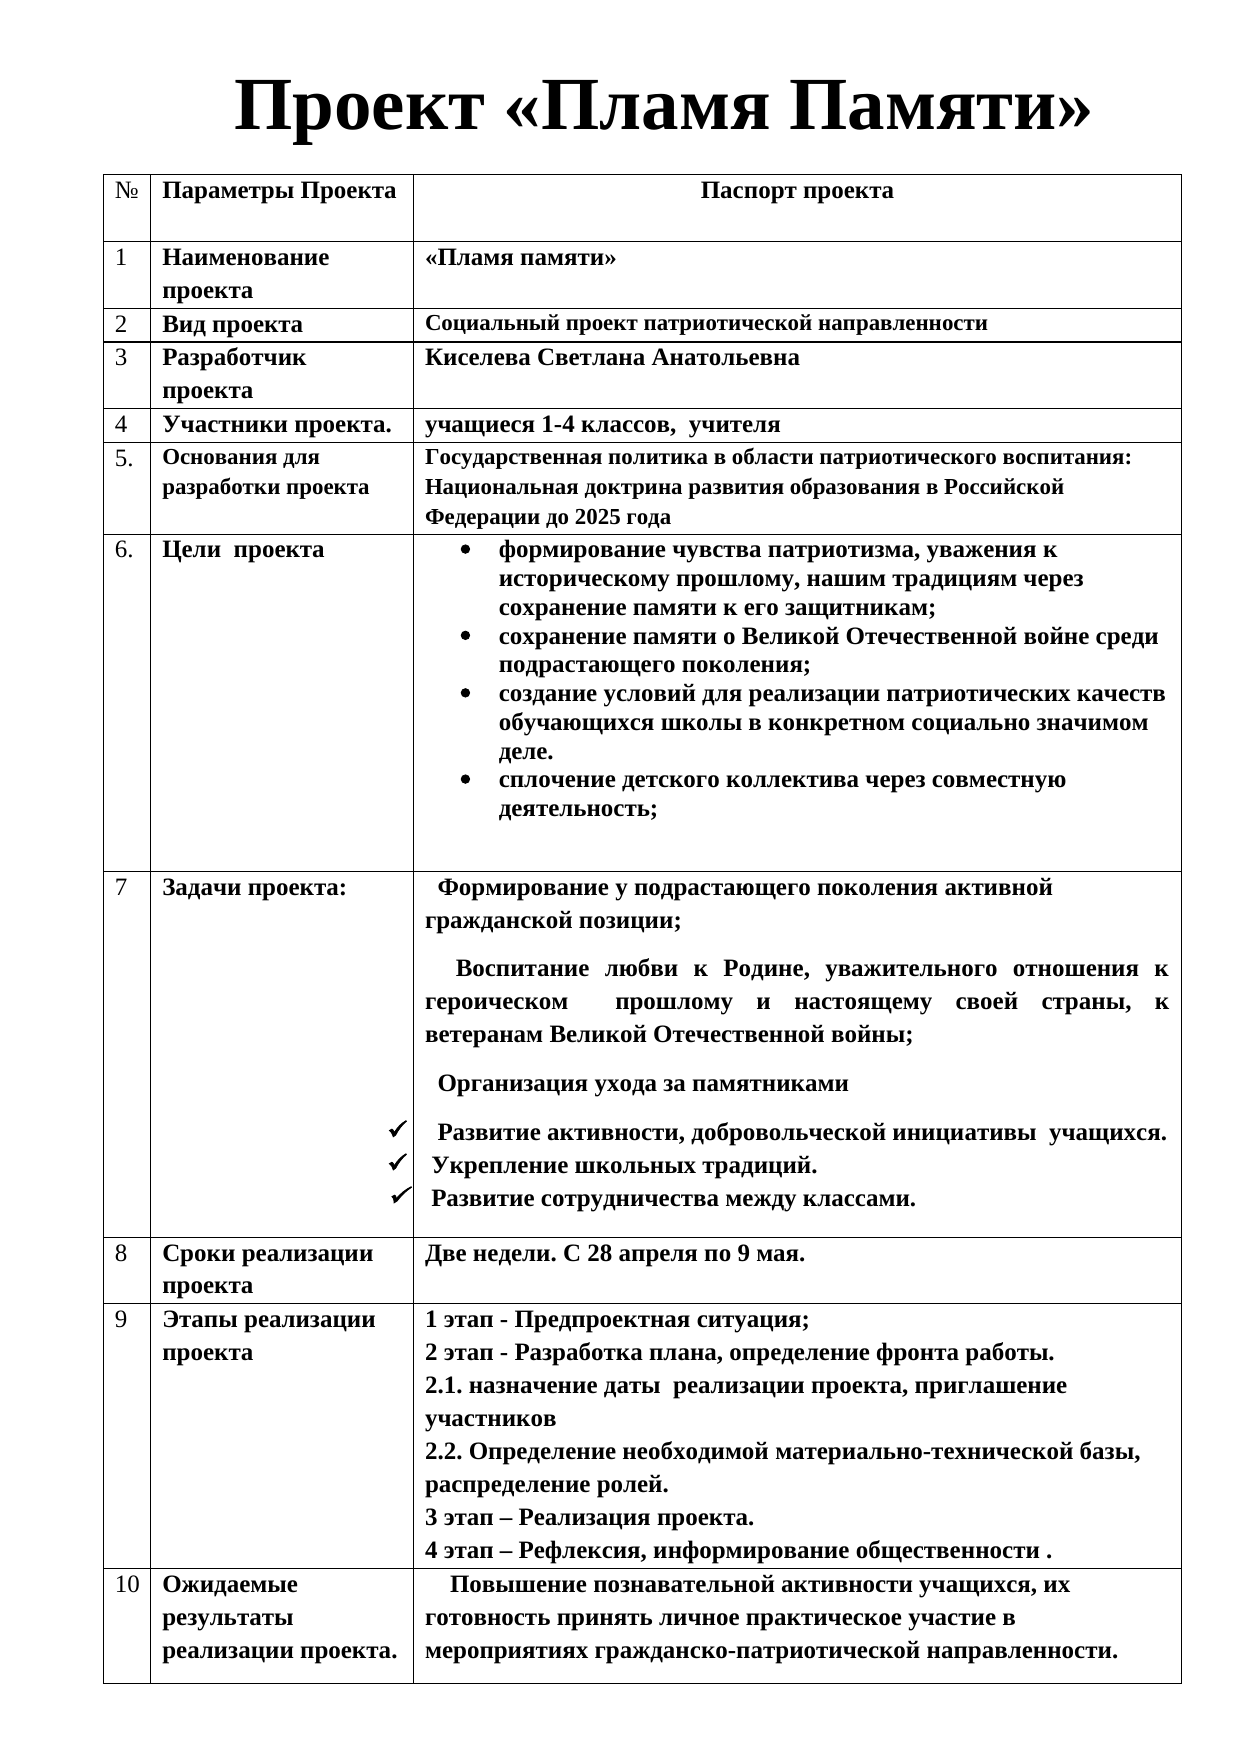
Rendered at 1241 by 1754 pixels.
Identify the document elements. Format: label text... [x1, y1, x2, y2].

table_cell формирование чувства патриотизма, уважения к историческому прошлому, нашим традициям через сохранение памяти к его защитникам; сохранение памяти о Великой Отечественной войне среди подрастающего поколения; создание условий для реализации патриотических качеств обучающихся школы в конкретном социально значимом деле. сплочение детского коллектива через совместную деятельность; [414, 535, 1181, 871]
table_cell 2 [104, 309, 150, 341]
table_cell 8 [104, 1238, 150, 1303]
table_cell 9 [104, 1304, 150, 1568]
table_cell Киселева Светлана Анатольевна [414, 343, 1181, 408]
table_cell 1 [104, 242, 150, 308]
table_cell 5. [104, 443, 150, 533]
table_cell 4 [104, 409, 150, 442]
table_cell Социальный проект патриотической направленности [414, 309, 1181, 341]
table_cell Цели проекта [151, 535, 413, 871]
table_cell Формирование у подрастающего поколения активной гражданской позиции; Воспитание любви к Родине, уважительного отношения к героическом прошлому и настоящему своей страны, к ветеранам Великой Отечественной войны; Организация ухода за памятниками Развитие активности, добровольческой инициативы учащихся. Укрепление школьных традиций. Развитие сотрудничества между классами. [414, 872, 1181, 1237]
table_cell Этапы реализации проекта [151, 1304, 413, 1568]
table_cell учащиеся 1-4 классов, учителя [414, 409, 1181, 442]
table_header № [104, 175, 150, 241]
table_cell 7 [104, 872, 150, 1237]
table_cell 6. [104, 535, 150, 871]
table_header Параметры Проекта [151, 175, 413, 241]
table_cell Участники проекта. [151, 409, 413, 442]
table_cell Основания для разработки проекта [151, 443, 413, 533]
table_cell Государственная политика в области патриотического воспитания: Национальная доктрина развития образования в Российской Федерации до 2025 года [414, 443, 1181, 533]
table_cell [151, 1569, 413, 1683]
table_cell Наименование проекта [151, 242, 413, 308]
table_cell 1 этап - Предпроектная ситуация; 2 этап - Разработка плана, определение фронта работы. 2.1. назначение даты реализации проекта, приглашение участников 2.2. Определение необходимой материально-технической базы, распределение ролей. 3 этап – Реализация проекта. 4 этап – Рефлексия, информирование общественности . [414, 1304, 1181, 1568]
table_cell 10 [104, 1569, 150, 1683]
table_cell «Пламя памяти» [414, 242, 1181, 308]
table_cell Вид проекта [151, 309, 413, 341]
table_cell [414, 1569, 1181, 1683]
table_header Паспорт проекта [414, 175, 1181, 241]
table_cell Задачи проекта: [151, 872, 413, 1237]
text Проект «Пламя Памяти» [177, 59, 1152, 145]
table_cell 3 [104, 343, 150, 408]
table_cell Сроки реализации проекта [151, 1238, 413, 1303]
table_cell Разработчик проекта [151, 343, 413, 408]
table_cell Две недели. С 28 апреля по 9 мая. [414, 1238, 1181, 1303]
